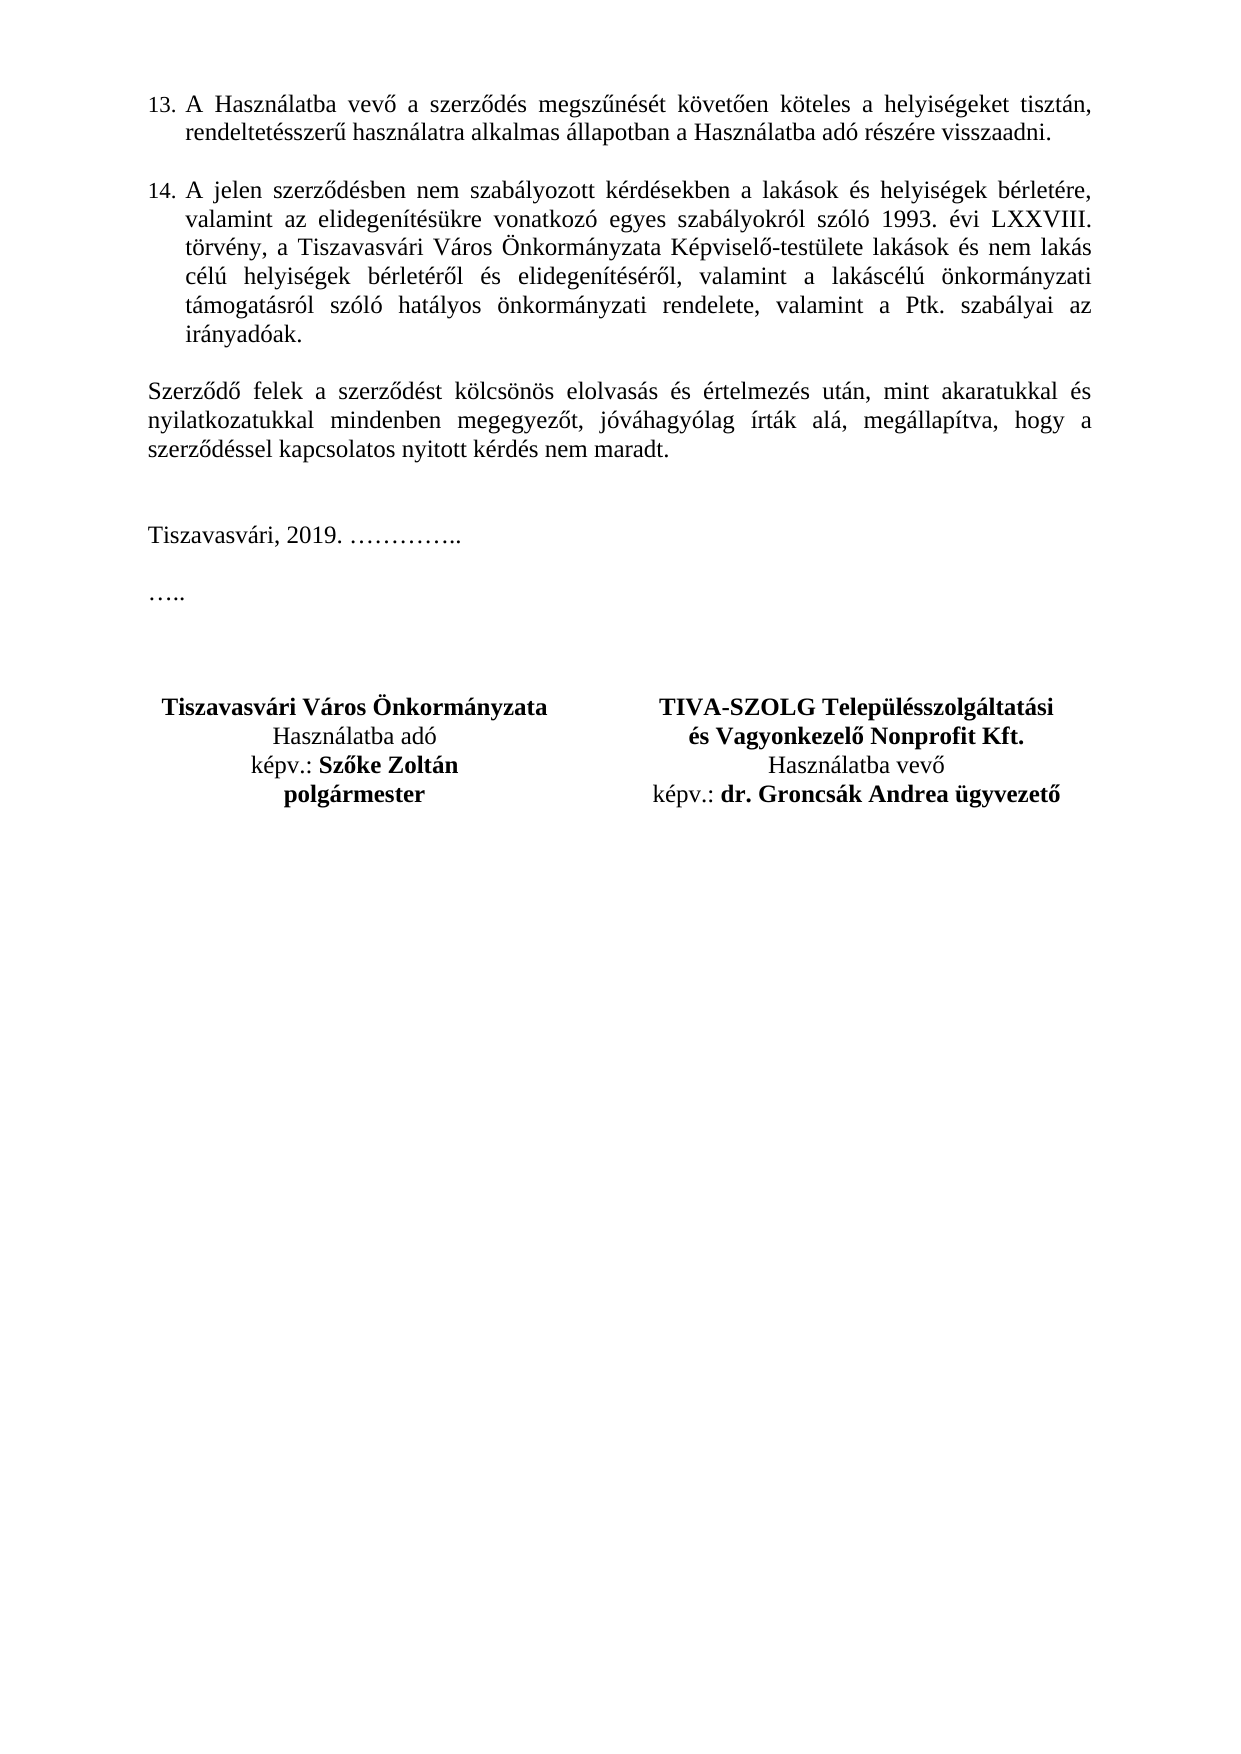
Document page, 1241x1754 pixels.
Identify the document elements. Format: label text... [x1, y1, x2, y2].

text polgármester képv.: dr. Groncsák Andrea ügyvezető [148, 779, 1093, 807]
text Tiszavasvári, 2019. ………….. [148, 520, 1093, 549]
text képv.: Szőke Zoltán Használatba vevő [148, 750, 1093, 779]
text ….. [148, 577, 1093, 606]
text Használatba adó és Vagyonkezelő Nonprofit Kft. [148, 721, 1093, 750]
list A Használatba vevő a szerződés megszűnését követően köteles a helyiségeket tisztán, rendeltetésszerű használatra alkalmas állapotban a Használatba adó részére visszaadni. [148, 89, 1093, 146]
text Szerződő felek a szerződést kölcsönös elolvasás és értelmezés után, mint akaratukkal és nyilatkozatukkal mindenben megegyezőt, jóváhagyólag írták alá, megállapítva, hogy a szerződéssel kapcsolatos nyitott kérdés nem maradt. [148, 376, 1093, 462]
list A jelen szerződésben nem szabályozott kérdésekben a lakások és helyiségek bérletére, valamint az elidegenítésükre vonatkozó egyes szabályokról szóló 1993. évi LXXVIII. törvény, a Tiszavasvári Város Önkormányzata Képviselő-testülete lakások és nem lakás célú helyiségek bérletéről és elidegenítéséről, valamint a lakáscélú önkormányzati támogatásról szóló hatályos önkormányzati rendelete, valamint a Ptk. szabályai az irányadóak. [148, 175, 1093, 347]
text Tiszavasvári Város Önkormányzata TIVA-SZOLG Településszolgáltatási [148, 692, 1093, 721]
